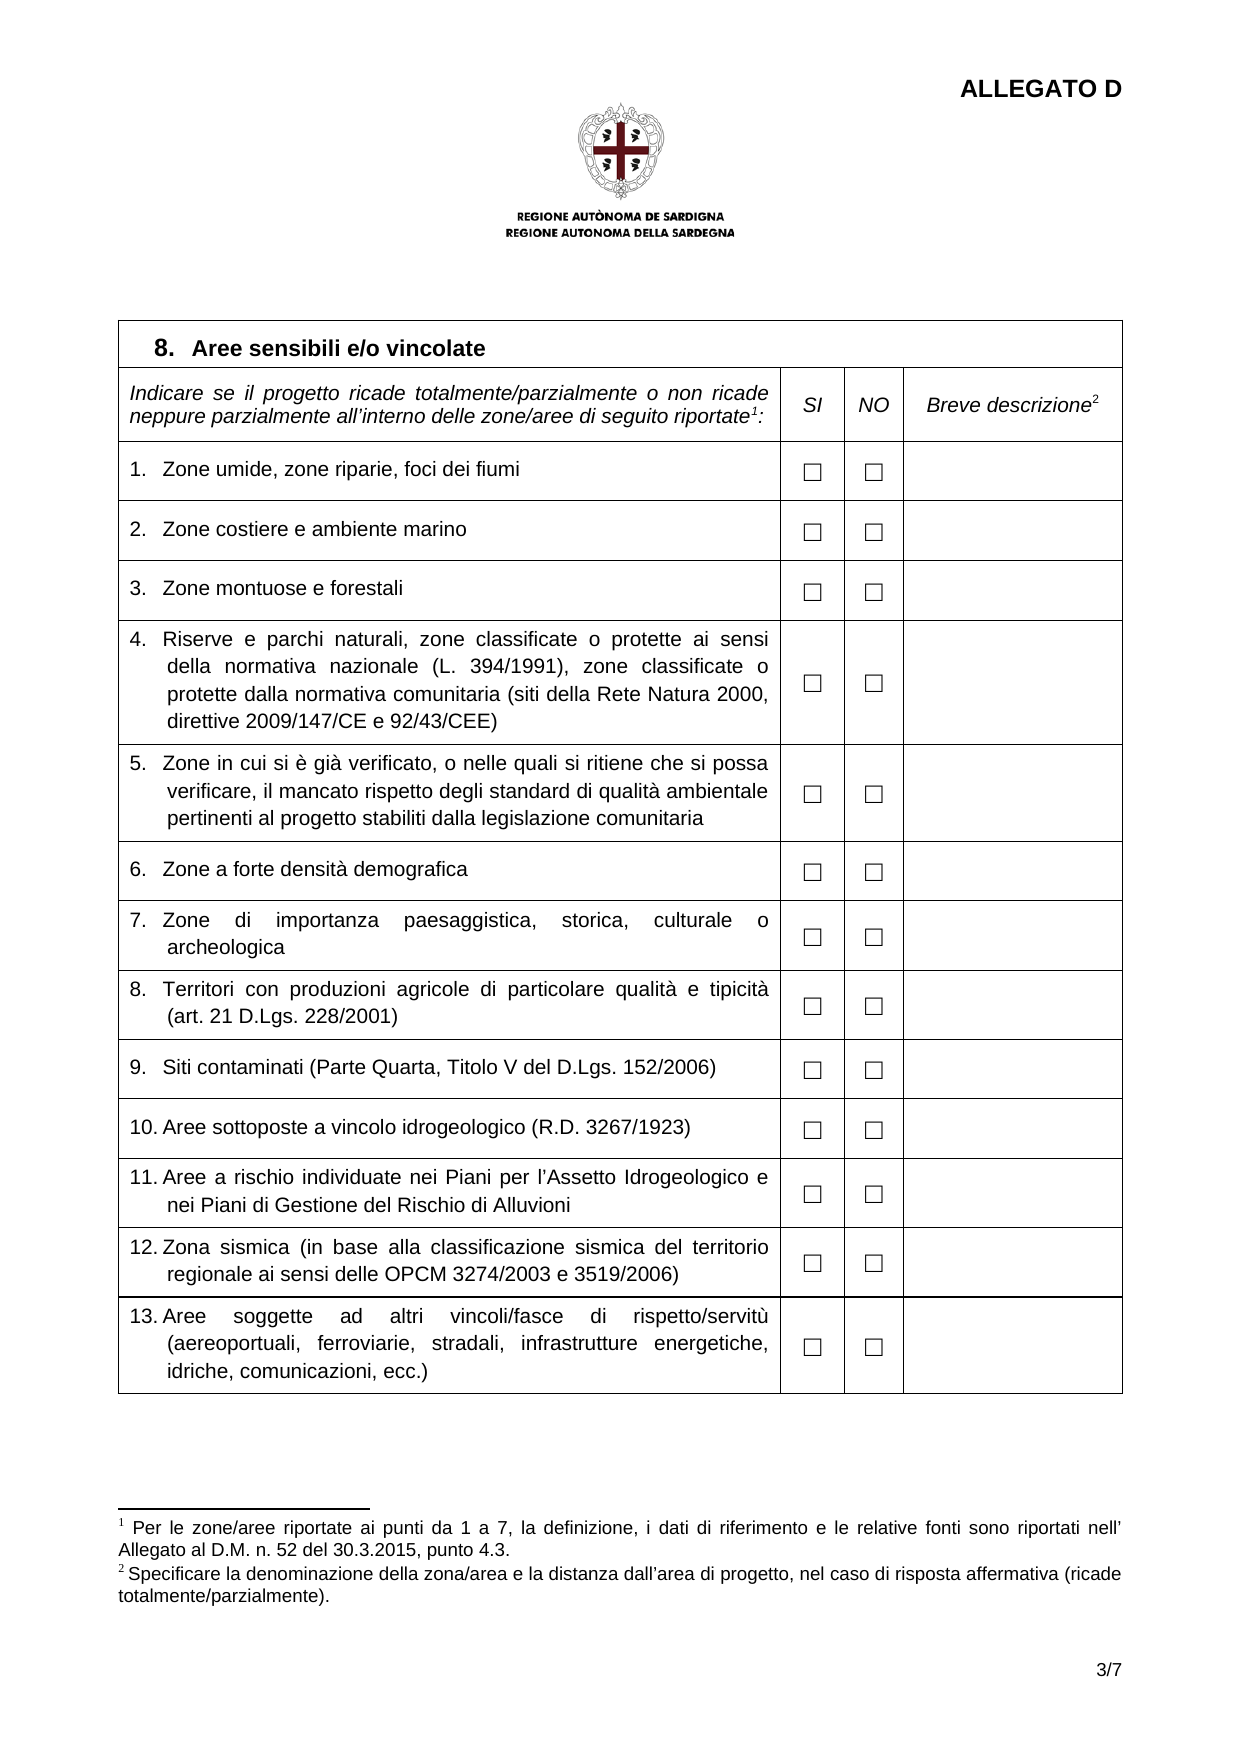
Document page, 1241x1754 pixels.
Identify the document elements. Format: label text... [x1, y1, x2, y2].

table_cell □ [845, 901, 903, 969]
table_cell □ [845, 1298, 903, 1393]
table_cell [904, 501, 1122, 560]
table_cell □ [781, 1159, 844, 1227]
table_cell □ [845, 971, 903, 1039]
table_cell Zone in cui si è già verificato, o nelle quali si ritiene che si possa verificare, il mancato rispetto degli standard di qualità ambientale pertinenti al progetto stabiliti dalla legislazione comunitaria [119, 745, 780, 841]
table_cell [904, 842, 1122, 900]
table_cell [904, 901, 1122, 969]
table_cell □ [845, 621, 903, 744]
table_cell [904, 1298, 1122, 1393]
table_cell [904, 971, 1122, 1039]
table_cell [904, 1228, 1122, 1296]
table_cell □ [845, 501, 903, 560]
table_cell □ [845, 1228, 903, 1296]
table_cell □ [845, 842, 903, 900]
table_cell Aree soggette ad altri vincoli/fasce di rispetto/servitù (aereoportuali, ferroviarie, stradali, infrastrutture energetiche, idriche, comunicazioni, ecc.) [119, 1298, 780, 1393]
table_cell Zone umide, zone riparie, foci dei fiumi [119, 442, 780, 500]
table_cell [904, 745, 1122, 841]
table_cell [904, 621, 1122, 744]
table_cell Aree a rischio individuate nei Piani per l’Assetto Idrogeologico e nei Piani di Gestione del Rischio di Alluvioni [119, 1159, 780, 1227]
table_cell Zone di importanza paesaggistica, storica, culturale o archeologica [119, 901, 780, 969]
table_cell Siti contaminati (Parte Quarta, Titolo V del D.Lgs. 152/2006) [119, 1040, 780, 1098]
table_header Aree sensibili e/o vincolate [119, 321, 1122, 367]
table_cell [904, 1040, 1122, 1098]
table_cell □ [781, 901, 844, 969]
table_cell Riserve e parchi naturali, zone classificate o protette ai sensi della normativa nazionale (L. 394/1991), zone classificate o protette dalla normativa comunitaria (siti della Rete Natura 2000, direttive 2009/147/CE e 92/43/CEE) [119, 621, 780, 744]
table_cell □ [781, 621, 844, 744]
table_cell □ [845, 561, 903, 619]
table_cell Breve descrizione [904, 368, 1122, 441]
table_cell Zone montuose e forestali [119, 561, 780, 619]
table_cell Zone a forte densità demografica [119, 842, 780, 900]
table_cell □ [781, 1228, 844, 1296]
table_cell [904, 561, 1122, 619]
table_cell SI [781, 368, 844, 441]
table_cell □ [845, 745, 903, 841]
table_cell □ [845, 1040, 903, 1098]
picture [506, 102, 735, 237]
table_cell □ [845, 1159, 903, 1227]
table_cell [904, 1159, 1122, 1227]
table_cell □ [781, 561, 844, 619]
table_cell NO [845, 368, 903, 441]
table_cell [904, 442, 1122, 500]
table_cell □ [781, 1040, 844, 1098]
table_cell [904, 1099, 1122, 1158]
table_cell □ [781, 1298, 844, 1393]
table_cell Zone costiere e ambiente marino [119, 501, 780, 560]
table_cell □ [781, 1099, 844, 1158]
table_cell □ [781, 842, 844, 900]
table_cell Indicare se il progetto ricade totalmente/parzialmente o non ricade neppure parzialmente all’interno delle zone/aree di seguito riportate: [119, 368, 780, 441]
table_cell Territori con produzioni agricole di particolare qualità e tipicità (art. 21 D.Lgs. 228/2001) [119, 971, 780, 1039]
table_cell Zona sismica (in base alla classificazione sismica del territorio regionale ai sensi delle OPCM 3274/2003 e 3519/2006) [119, 1228, 780, 1296]
table_cell Aree sottoposte a vincolo idrogeologico (R.D. 3267/1923) [119, 1099, 780, 1158]
table_cell □ [781, 745, 844, 841]
table_cell □ [845, 1099, 903, 1158]
table_cell □ [781, 442, 844, 500]
table_cell □ [781, 971, 844, 1039]
table_cell □ [781, 501, 844, 560]
table_cell □ [845, 442, 903, 500]
